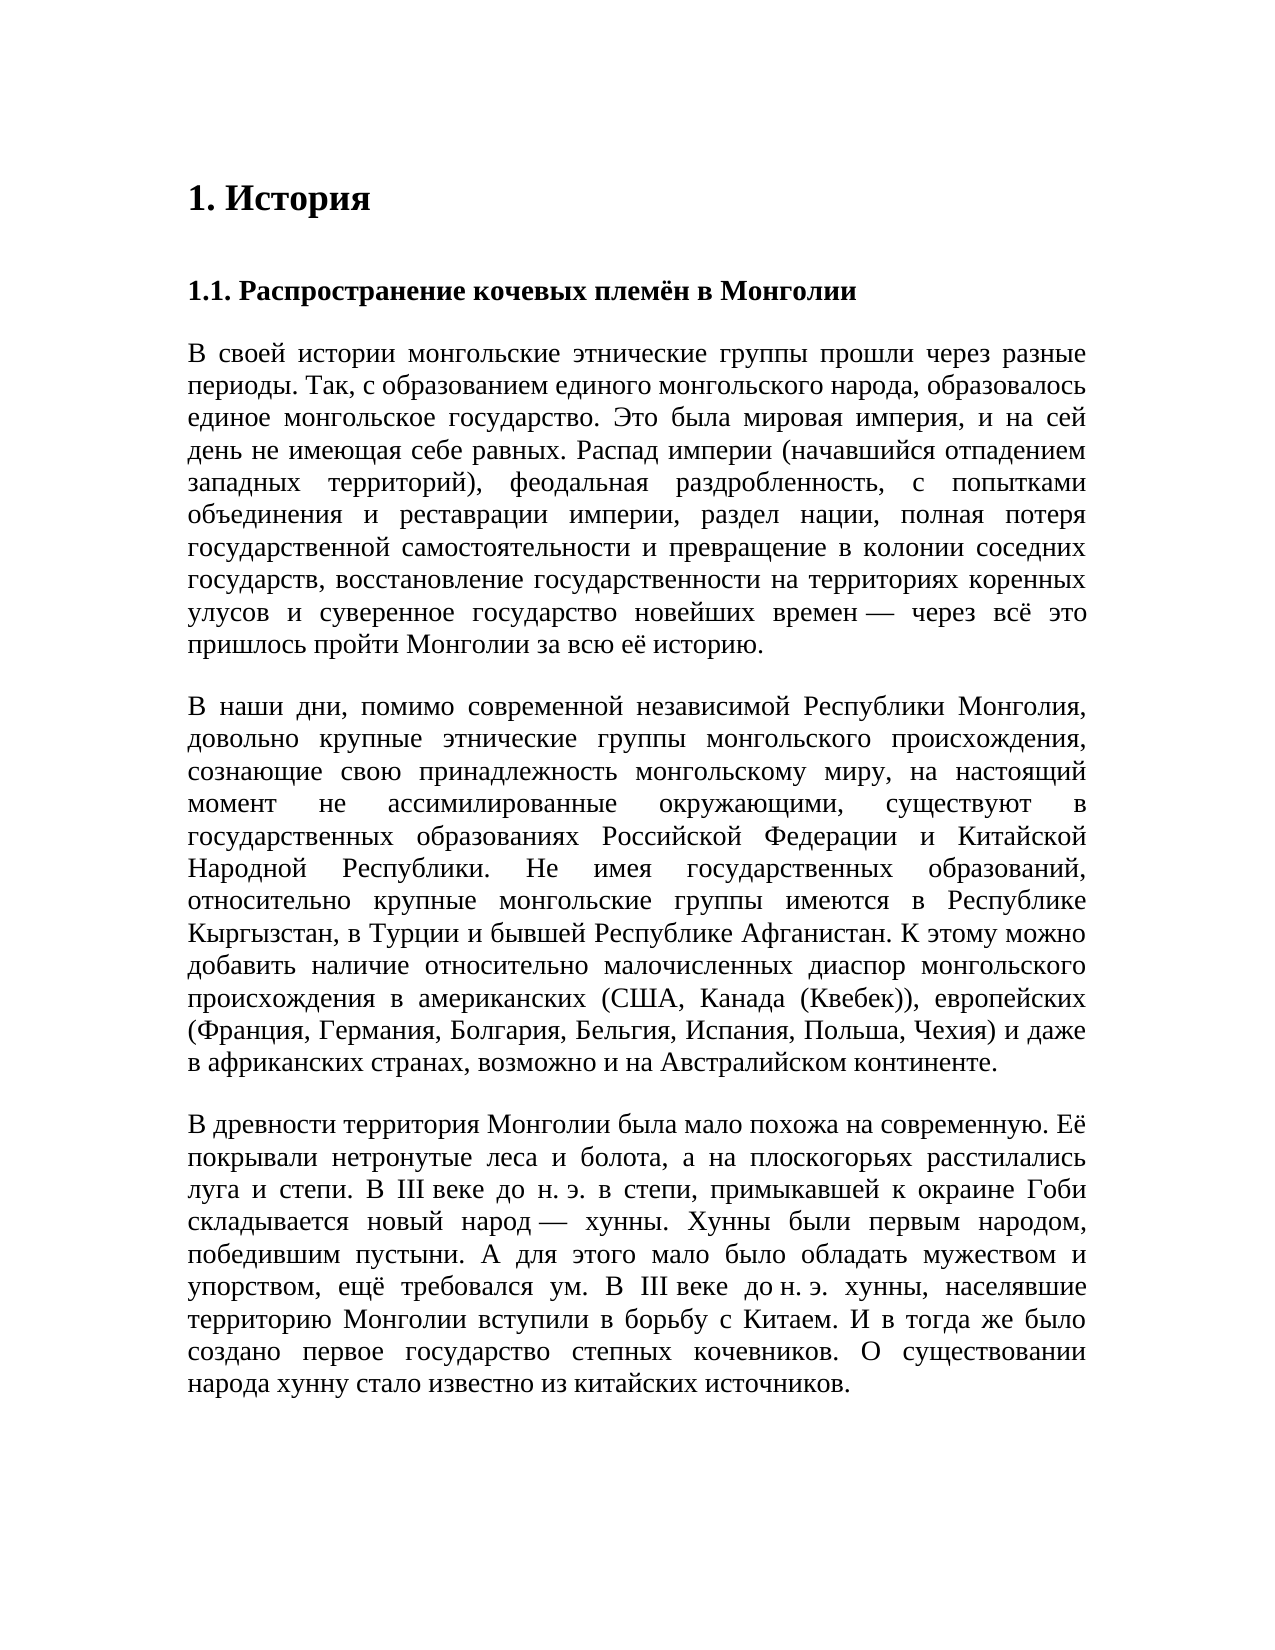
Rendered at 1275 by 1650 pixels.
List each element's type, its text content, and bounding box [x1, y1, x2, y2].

list 1.1. Распространение кочевых племён в Монголии [187, 273, 1087, 306]
text В своей истории монгольские этнические группы прошли через разные периоды. Так, с образованием единого монгольского народа, образовалось единое монгольское государство. Это была мировая империя, и на сей день не имеющая себе равных. Распад империи (начавшийся отпадением западных территорий), феодальная раздробленность, с попытками объединения и реставрации империи, раздел нации, полная потеря государственной самостоятельности и превращение в колонии соседних государств, восстановление государственности на территориях коренных улусов и суверенное государство новейших времен — через всё это пришлось пройти Монголии за всю её историю. [187, 336, 1087, 659]
text В наши дни, помимо современной независимой Республики Монголия, довольно крупные этнические группы монгольского происхождения, сознающие свою принадлежность монгольскому миру, на настоящий момент не ассимилированные окружающими, существуют в государственных образованиях Российской Федерации и Китайской Народной Республики. Не имея государственных образований, относительно крупные монгольские группы имеются в Республике Кыргызстан, в Турции и бывшей Республике Афганистан. К этому можно добавить наличие относительно малочисленных диаспор монгольского происхождения в американских (США, Канада (Квебек)), европейских (Франция, Германия, Болгария, Бельгия, Испания, Польша, Чехия) и даже в африканских странах, возможно и на Австралийском континенте. [187, 689, 1087, 1078]
text В древности территория Монголии была мало похожа на современную. Её покрывали нетронутые леса и болота, а на плоскогорьях расстилались луга и степи. В III веке до н. э. в степи, примыкавшей к окраине Гоби складывается новый народ — хунны. Хунны были первым народом, победившим пустыни. А для этого мало было обладать мужеством и упорством, ещё требовался ум. В III веке до н. э. хунны, населявшие территорию Монголии вступили в борьбу с Китаем. И в тогда же было создано первое государство степных кочевников. О существовании народа хунну стало известно из китайских источников. [187, 1107, 1087, 1399]
list 1. История [187, 175, 1087, 218]
